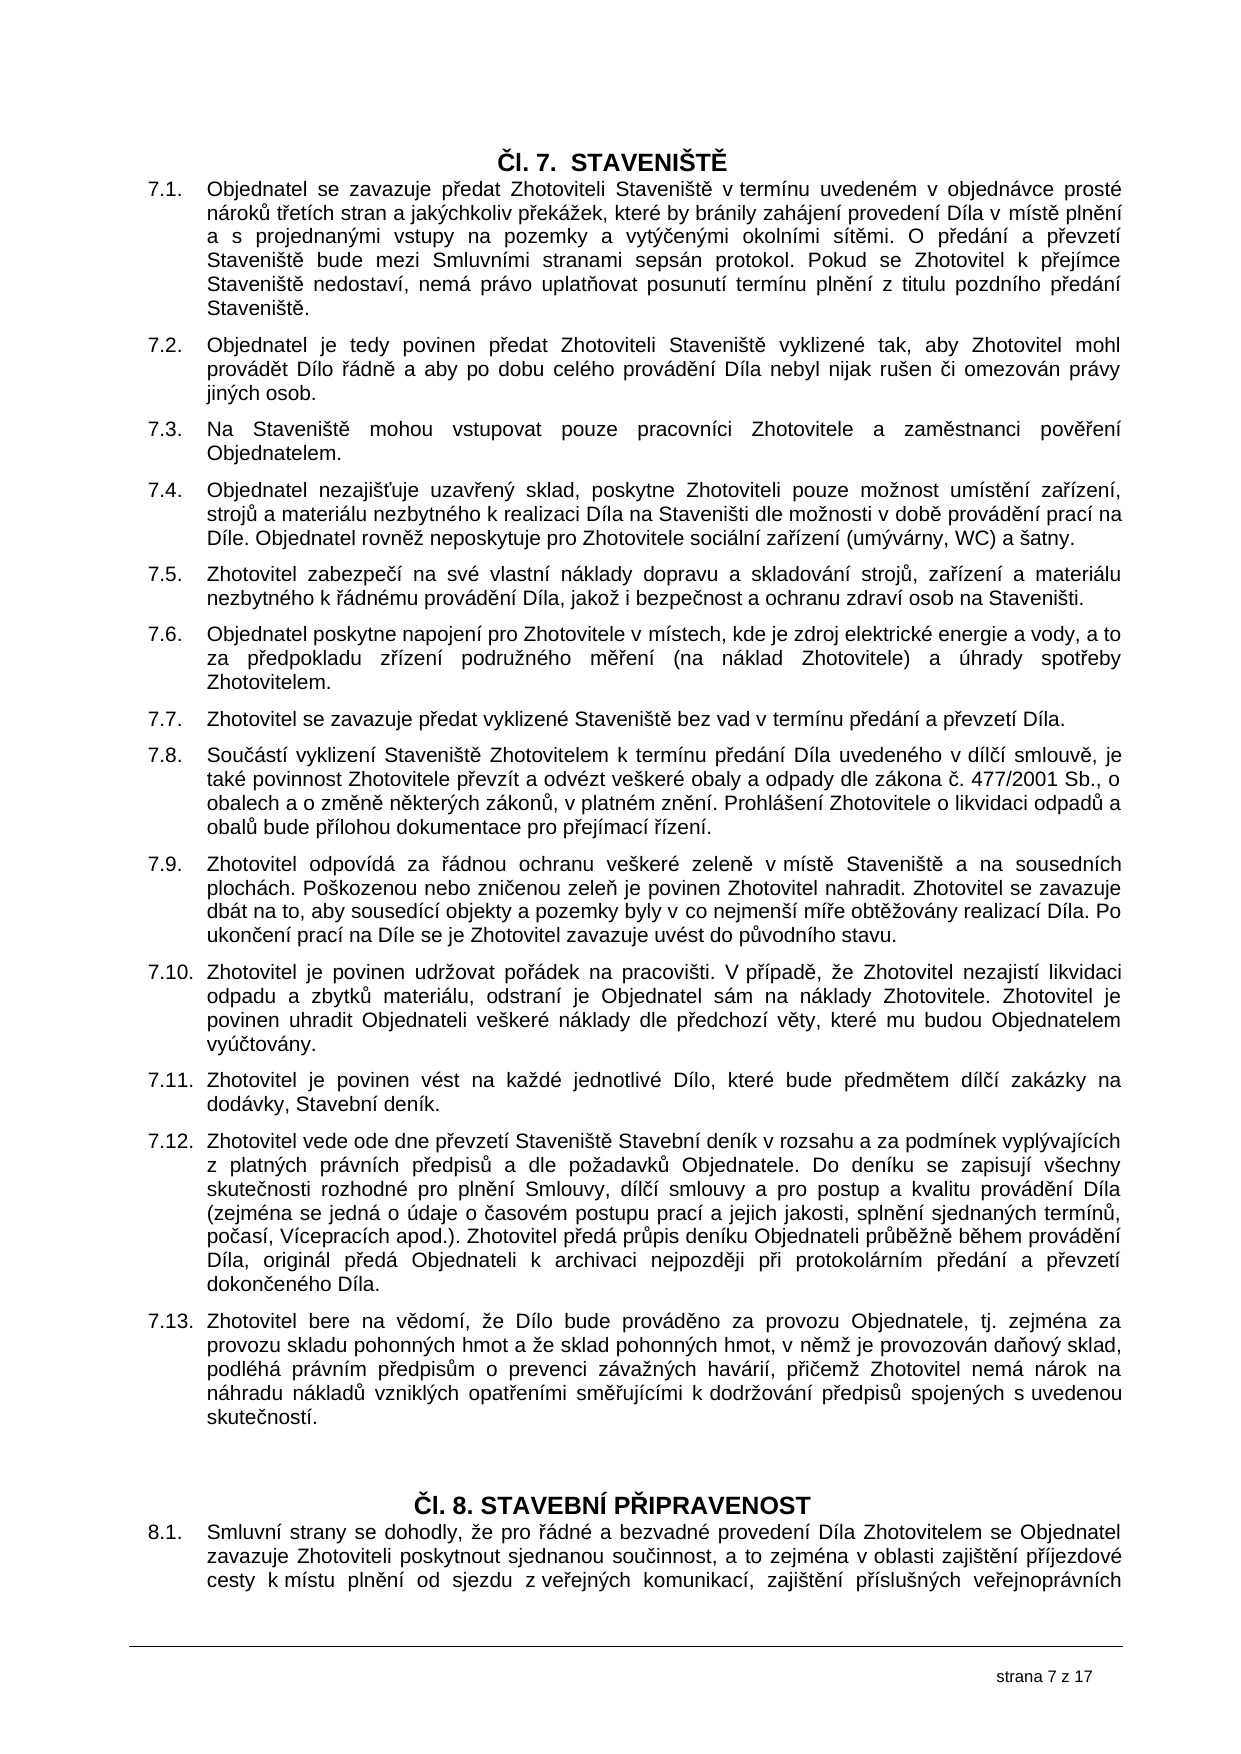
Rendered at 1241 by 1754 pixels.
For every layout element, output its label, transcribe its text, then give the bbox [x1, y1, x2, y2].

list Zhotovitel vede ode dne převzetí Staveniště Stavební deník v rozsahu a za podmínek vyplývajících z platných právních předpisů a dle požadavků Objednatele. Do deníku se zapisují všechny skutečnosti rozhodné pro plnění Smlouvy, dílčí smlouvy a pro postup a kvalitu provádění Díla (zejména se jedná o údaje o časovém postupu prací a jejich jakosti, splnění sjednaných termínů, počasí, Vícepracích apod.). Zhotovitel předá průpis deníku Objednateli průběžně během provádění Díla, originál předá Objednateli k archivaci nejpozději při protokolárním předání a převzetí dokončeného Díla. [148, 1128, 1122, 1296]
list Součástí vyklizení Staveniště Zhotovitelem k termínu předání Díla uvedeného v dílčí smlouvě, je také povinnost Zhotovitele převzít a odvézt veškeré obaly a odpady dle zákona č. 477/2001 Sb., o obalech a o změně některých zákonů, v platném znění. Prohlášení Zhotovitele o likvidaci odpadů a obalů bude přílohou dokumentace pro přejímací řízení. [148, 743, 1122, 839]
text STAVEBNÍ PŘIPRAVENOST [102, 1491, 1122, 1520]
list Zhotovitel odpovídá za řádnou ochranu veškeré zeleně v místě Staveniště a na sousedních plochách. Poškozenou nebo zničenou zeleň je povinen Zhotovitel nahradit. Zhotovitel se zavazuje dbát na to, aby sousedící objekty a pozemky byly v co nejmenší míře obtěžovány realizací Díla. Po ukončení prací na Díle se je Zhotovitel zavazuje uvést do původního stavu. [148, 851, 1122, 947]
list Zhotovitel se zavazuje předat vyklizené Staveniště bez vad v termínu předání a převzetí Díla. [148, 707, 1122, 731]
list Zhotovitel je povinen udržovat pořádek na pracovišti. V případě, že Zhotovitel nezajistí likvidaci odpadu a zbytků materiálu, odstraní je Objednatel sám na náklady Zhotovitele. Zhotovitel je povinen uhradit Objednateli veškeré náklady dle předchozí věty, které mu budou Objednatelem vyúčtovány. [148, 960, 1122, 1056]
list Objednatel je tedy povinen předat Zhotoviteli Staveniště vyklizené tak, aby Zhotovitel mohl provádět Dílo řádně a aby po dobu celého provádění Díla nebyl nijak rušen či omezován právy jiných osob. [148, 333, 1122, 404]
list Objednatel poskytne napojení pro Zhotovitele v místech, kde je zdroj elektrické energie a vody, a to za předpokladu zřízení podružného měření (na náklad Zhotovitele) a úhrady spotřeby Zhotovitelem. [148, 622, 1122, 694]
list Zhotovitel zabezpečí na své vlastní náklady dopravu a skladování strojů, zařízení a materiálu nezbytného k řádnému provádění Díla, jakož i bezpečnost a ochranu zdraví osob na Staveništi. [148, 562, 1122, 610]
list Objednatel nezajišťuje uzavřený sklad, poskytne Zhotoviteli pouze možnost umístění zařízení, strojů a materiálu nezbytného k realizaci Díla na Staveništi dle možnosti v době provádění prací na Díle. Objednatel rovněž neposkytuje pro Zhotovitele sociální zařízení (umývárny, WC) a šatny. [148, 477, 1122, 549]
list Zhotovitel bere na vědomí, že Dílo bude prováděno za provozu Objednatele, tj. zejména za provozu skladu pohonných hmot a že sklad pohonných hmot, v němž je provozován daňový sklad, podléhá právním předpisům o prevenci závažných havárií, přičemž Zhotovitel nemá nárok na náhradu nákladů vzniklých opatřeními směřujícími k dodržování předpisů spojených s uvedenou skutečností. [148, 1309, 1122, 1428]
list Zhotovitel je povinen vést na každé jednotlivé Dílo, které bude předmětem dílčí zakázky na dodávky, Stavební deník. [148, 1068, 1122, 1116]
text STAVENIŠTĚ [102, 148, 1122, 176]
list Objednatel se zavazuje předat Zhotoviteli Staveniště v termínu uvedeném v objednávce prosté nároků třetích stran a jakýchkoliv překážek, které by bránily zahájení provedení Díla v místě plnění a s projednanými vstupy na pozemky a vytýčenými okolními sítěmi. O předání a převzetí Staveniště bude mezi Smluvními stranami sepsán protokol. Pokud se Zhotovitel k přejímce Staveniště nedostaví, nemá právo uplatňovat posunutí termínu plnění z titulu pozdního předání Staveniště. [148, 176, 1122, 320]
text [148, 1520, 1122, 1592]
list Na Staveniště mohou vstupovat pouze pracovníci Zhotovitele a zaměstnanci pověření Objednatelem. [148, 417, 1122, 465]
